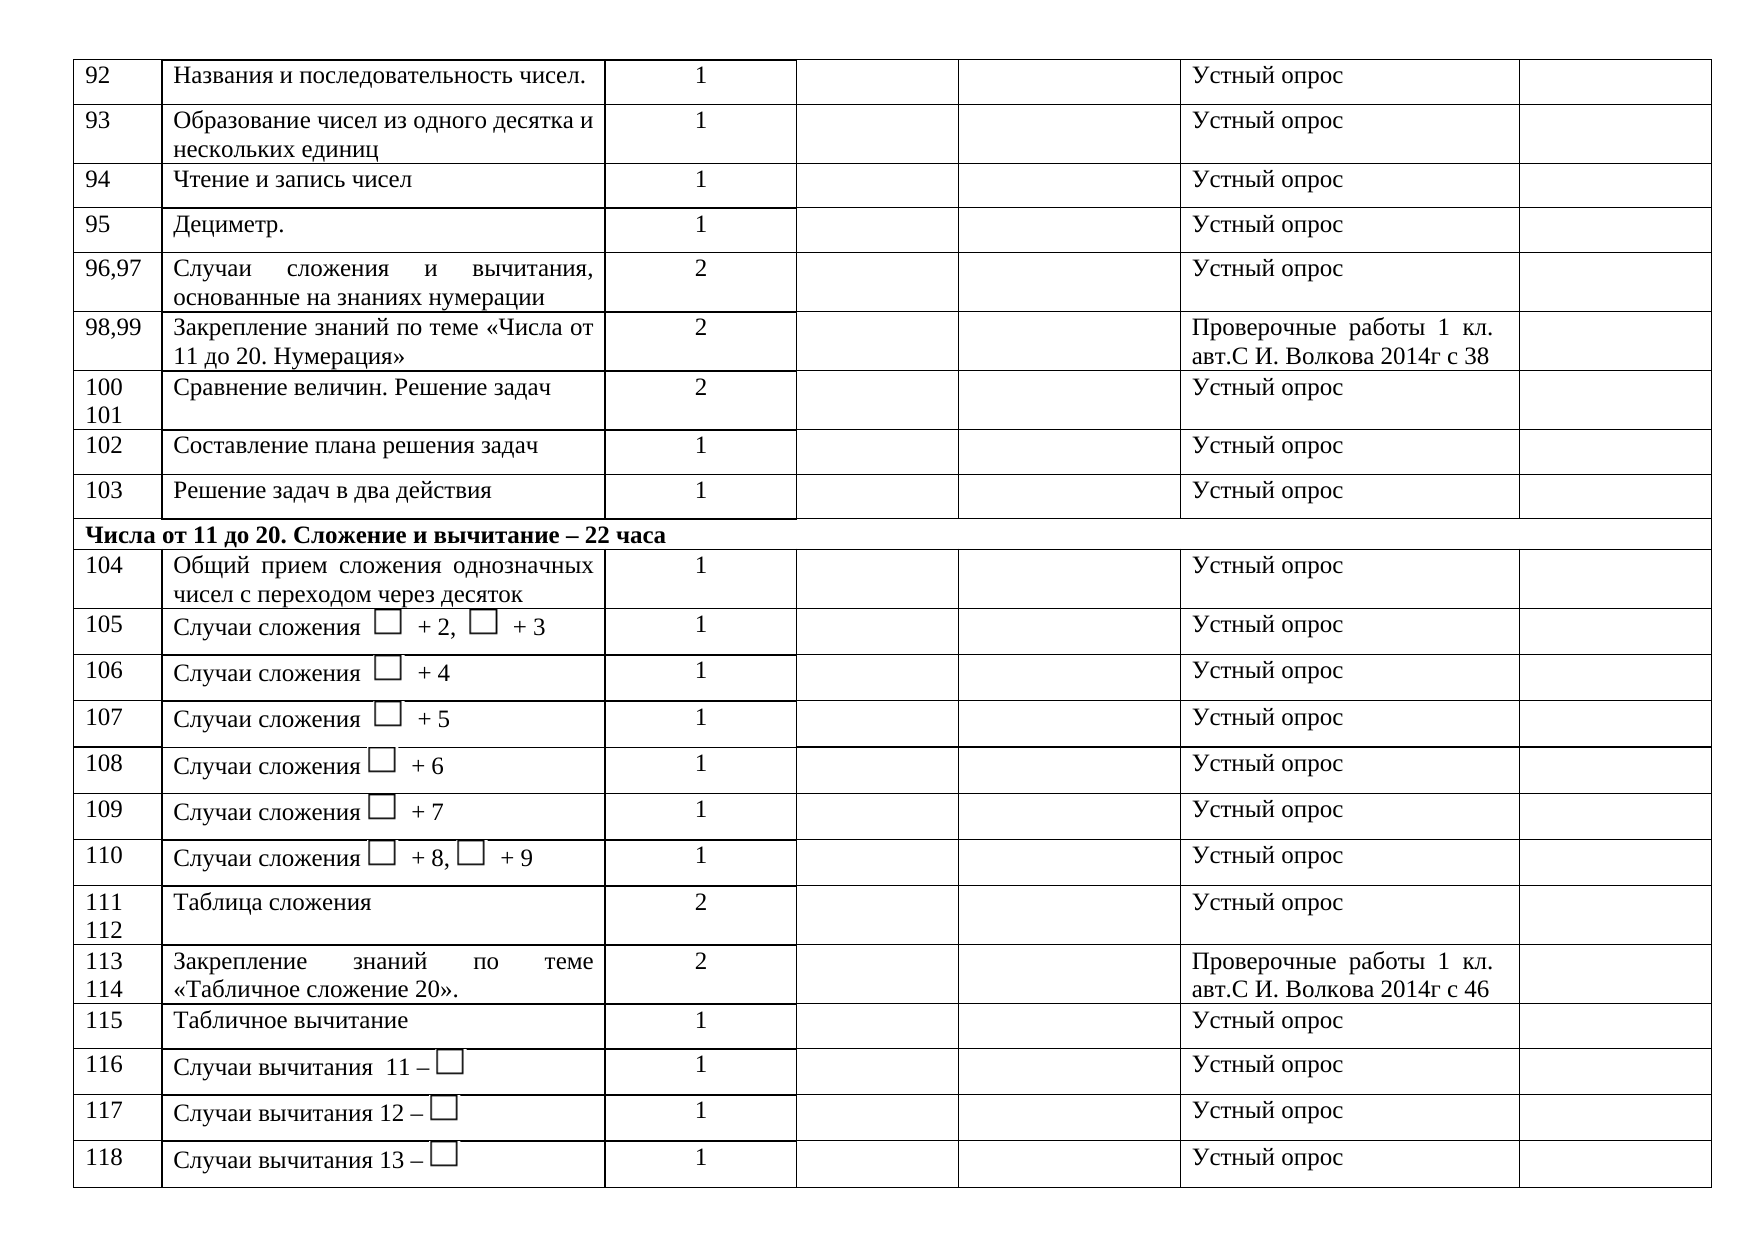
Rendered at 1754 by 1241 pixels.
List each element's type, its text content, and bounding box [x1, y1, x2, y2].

table_cell Случаи сложения + 4 [163, 656, 604, 700]
table_cell [959, 748, 1180, 793]
table_cell [797, 1004, 958, 1048]
table_cell [959, 794, 1180, 839]
table_cell Устный опрос [1181, 208, 1519, 252]
table_cell Случаи сложения + 5 [163, 702, 604, 746]
table_cell [797, 475, 958, 518]
table_cell 102 [74, 430, 161, 474]
table_cell [797, 312, 958, 370]
table_cell Дециметр. [163, 209, 604, 252]
table_cell 94 [74, 164, 161, 207]
table_cell 106 [74, 655, 161, 700]
table_cell [959, 208, 1180, 252]
table_cell 1 [606, 748, 796, 793]
table_cell [797, 430, 958, 474]
table_cell [797, 794, 958, 839]
table_cell 2 [606, 887, 796, 944]
table_cell Устный опрос [1181, 1095, 1519, 1140]
table_cell [959, 886, 1180, 944]
table_cell [1520, 475, 1711, 518]
table_cell Устный опрос [1181, 701, 1519, 746]
table_cell [959, 371, 1180, 429]
table_cell [1520, 208, 1711, 252]
table_cell 1 [606, 431, 796, 474]
picture [373, 701, 405, 728]
table_cell Табличное вычитание [163, 1005, 604, 1048]
table_cell 1 [606, 475, 796, 518]
table_cell [797, 105, 958, 163]
table_cell [1520, 794, 1711, 839]
table_cell [959, 312, 1180, 370]
table_cell Случаи вычитания 11 – [163, 1050, 604, 1094]
table_cell Устный опрос [1181, 609, 1519, 654]
table_cell Случаи сложения + 8, + 9 [163, 841, 604, 885]
table_cell Устный опрос [1181, 840, 1519, 885]
table_cell [1520, 840, 1711, 885]
table_cell [1520, 164, 1711, 207]
table_cell 105 [74, 609, 161, 654]
table_cell 109 [74, 794, 161, 839]
table_cell [1520, 945, 1711, 1003]
table_cell [959, 253, 1180, 311]
table_cell Устный опрос [1181, 655, 1519, 700]
table_cell 2 [606, 946, 796, 1003]
table_cell Проверочные работы 1 кл. авт.С И. Волкова 2014г с 38 [1181, 312, 1519, 370]
picture [429, 1141, 461, 1168]
table_cell [797, 609, 958, 654]
table_cell [959, 701, 1180, 746]
table_cell Случаи сложения + 2, + 3 [163, 609, 604, 654]
table_cell Устный опрос [1181, 430, 1519, 474]
table_cell Устный опрос [1181, 886, 1519, 944]
table_cell [1520, 748, 1711, 793]
table_cell Устный опрос [1181, 253, 1519, 311]
table_cell 118 [74, 1141, 161, 1187]
table_cell [959, 609, 1180, 654]
table_cell 1 [606, 1005, 796, 1048]
table_cell 2 [606, 313, 796, 370]
table_cell 107 [74, 701, 161, 746]
picture [435, 1049, 467, 1076]
table_cell [1520, 701, 1711, 746]
table_cell Устный опрос [1181, 60, 1519, 104]
table_cell Сравнение величин. Решение задач [163, 372, 604, 429]
table_cell [797, 1049, 958, 1094]
table_cell [959, 430, 1180, 474]
table_cell Случаи сложения и вычитания, основанные на знаниях нумерации [163, 253, 604, 311]
table_cell [959, 60, 1180, 104]
table_cell [959, 475, 1180, 518]
table_cell 96,97 [74, 253, 161, 311]
table_cell Случаи сложения + 7 [163, 794, 604, 839]
table_cell [959, 1141, 1180, 1187]
table_cell Проверочные работы 1 кл. авт.С И. Волкова 2014г с 46 [1181, 945, 1519, 1003]
table_cell 1 [606, 609, 796, 654]
table_cell [797, 840, 958, 885]
table_cell 111 112 [74, 886, 161, 944]
table_cell [797, 886, 958, 944]
table_cell Образование чисел из одного десятка и нескольких единиц [163, 105, 604, 163]
table_cell [797, 655, 958, 700]
table_cell 1 [606, 841, 796, 885]
table_cell 1 [606, 656, 796, 700]
table_cell [797, 748, 958, 793]
table_cell [797, 253, 958, 311]
table_cell Устный опрос [1181, 164, 1519, 207]
table_cell [959, 840, 1180, 885]
table_cell [797, 1141, 958, 1187]
table_cell 92 [74, 60, 161, 104]
table_cell 1 [606, 61, 796, 104]
table_cell 95 [74, 208, 161, 252]
table_cell [959, 1095, 1180, 1140]
table_cell 100 101 [74, 371, 161, 429]
table_cell Случаи вычитания 13 – [163, 1142, 604, 1187]
table_cell Закрепление знаний по теме «Числа от 11 до 20. Нумерация» [163, 313, 604, 370]
table_cell Случаи сложения + 6 [163, 748, 604, 793]
table_cell [1520, 550, 1711, 608]
table_cell 98,99 [74, 312, 161, 370]
table_cell [1520, 1004, 1711, 1048]
table_cell [1520, 655, 1711, 700]
picture [468, 609, 501, 636]
table_cell 1 [606, 164, 796, 207]
table_cell [1520, 886, 1711, 944]
table_cell 1 [606, 550, 796, 608]
table_cell Таблица сложения [163, 887, 604, 944]
table_cell 103 [74, 475, 161, 518]
table_cell [959, 164, 1180, 207]
table_cell 1 [606, 1142, 796, 1187]
table_cell Устный опрос [1181, 1004, 1519, 1048]
table_cell Случаи вычитания 12 – [163, 1096, 604, 1140]
table_cell Устный опрос [1181, 1049, 1519, 1094]
picture [373, 655, 405, 682]
table_cell [959, 655, 1180, 700]
table_cell [797, 701, 958, 746]
table_cell 1 [606, 794, 796, 839]
table_cell 1 [606, 702, 796, 746]
table_cell [1520, 312, 1711, 370]
table_cell Устный опрос [1181, 371, 1519, 429]
table_cell [1520, 1141, 1711, 1187]
table_cell [797, 164, 958, 207]
table_cell [959, 105, 1180, 163]
picture [373, 609, 405, 636]
table_cell Названия и последовательность чисел. [163, 61, 604, 104]
table_cell [797, 208, 958, 252]
table_cell [1520, 105, 1711, 163]
table_cell [959, 945, 1180, 1003]
table_cell Числа от 11 до 20. Сложение и вычитание – 22 часа [74, 519, 1711, 548]
table_cell [797, 60, 958, 104]
table_cell Составление плана решения задач [163, 431, 604, 474]
picture [367, 794, 399, 821]
table_cell [1520, 609, 1711, 654]
table_cell [959, 550, 1180, 608]
table_cell 115 [74, 1004, 161, 1048]
picture [367, 747, 399, 774]
table_cell [797, 945, 958, 1003]
table_cell 93 [74, 105, 161, 163]
table_cell Устный опрос [1181, 475, 1519, 518]
table_cell [959, 1049, 1180, 1094]
table_cell 2 [606, 253, 796, 311]
table_cell Устный опрос [1181, 1141, 1519, 1187]
table_cell Устный опрос [1181, 105, 1519, 163]
table_cell 108 [74, 748, 161, 793]
table_cell 113 114 [74, 945, 161, 1003]
table_cell 1 [606, 1050, 796, 1094]
table_cell [1520, 253, 1711, 311]
table_cell [1520, 430, 1711, 474]
table_cell [1520, 1095, 1711, 1140]
table_cell [797, 1095, 958, 1140]
table_cell 1 [606, 105, 796, 163]
table_cell [797, 550, 958, 608]
table_cell 117 [74, 1095, 161, 1140]
table_cell Решение задач в два действия [163, 475, 604, 518]
table_cell [1520, 60, 1711, 104]
table_cell 116 [74, 1049, 161, 1094]
table_cell 1 [606, 1096, 796, 1140]
table_cell 1 [606, 209, 796, 252]
table_cell [959, 1004, 1180, 1048]
picture [456, 840, 488, 867]
table_cell Устный опрос [1181, 794, 1519, 839]
picture [367, 840, 399, 867]
table_cell Чтение и запись чисел [163, 164, 604, 207]
picture [429, 1095, 461, 1122]
table_cell Устный опрос [1181, 550, 1519, 608]
table_cell [1520, 371, 1711, 429]
table_cell 110 [74, 840, 161, 885]
table_cell 2 [606, 372, 796, 429]
table_cell Общий прием сложения однозначных чисел с переходом через десяток [163, 550, 604, 608]
table_cell [797, 371, 958, 429]
table_cell 104 [74, 550, 161, 608]
table_cell [1520, 1049, 1711, 1094]
table_cell Закрепление знаний по теме «Табличное сложение 20». [163, 946, 604, 1003]
table_cell Устный опрос [1181, 748, 1519, 793]
